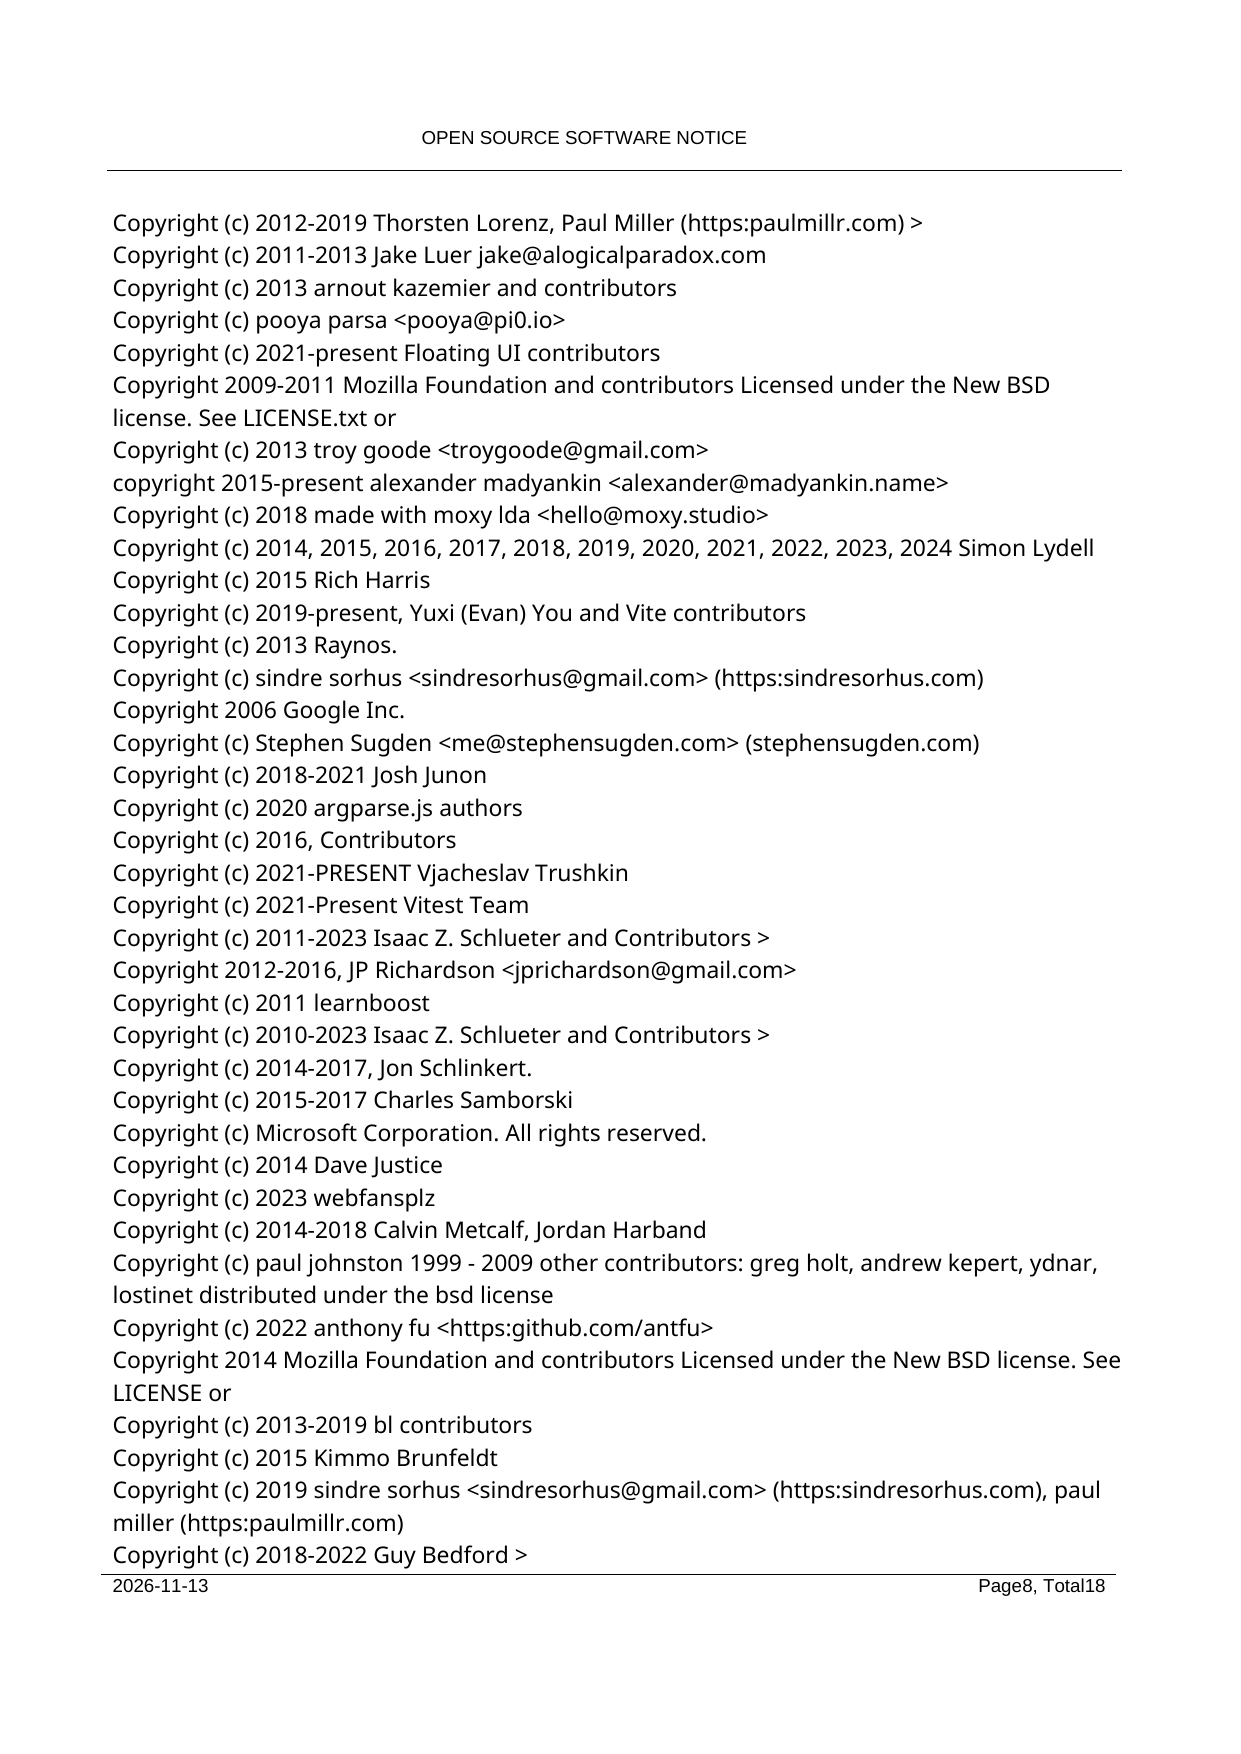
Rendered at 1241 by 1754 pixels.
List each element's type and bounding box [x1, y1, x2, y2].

text [112, 206, 1128, 1571]
